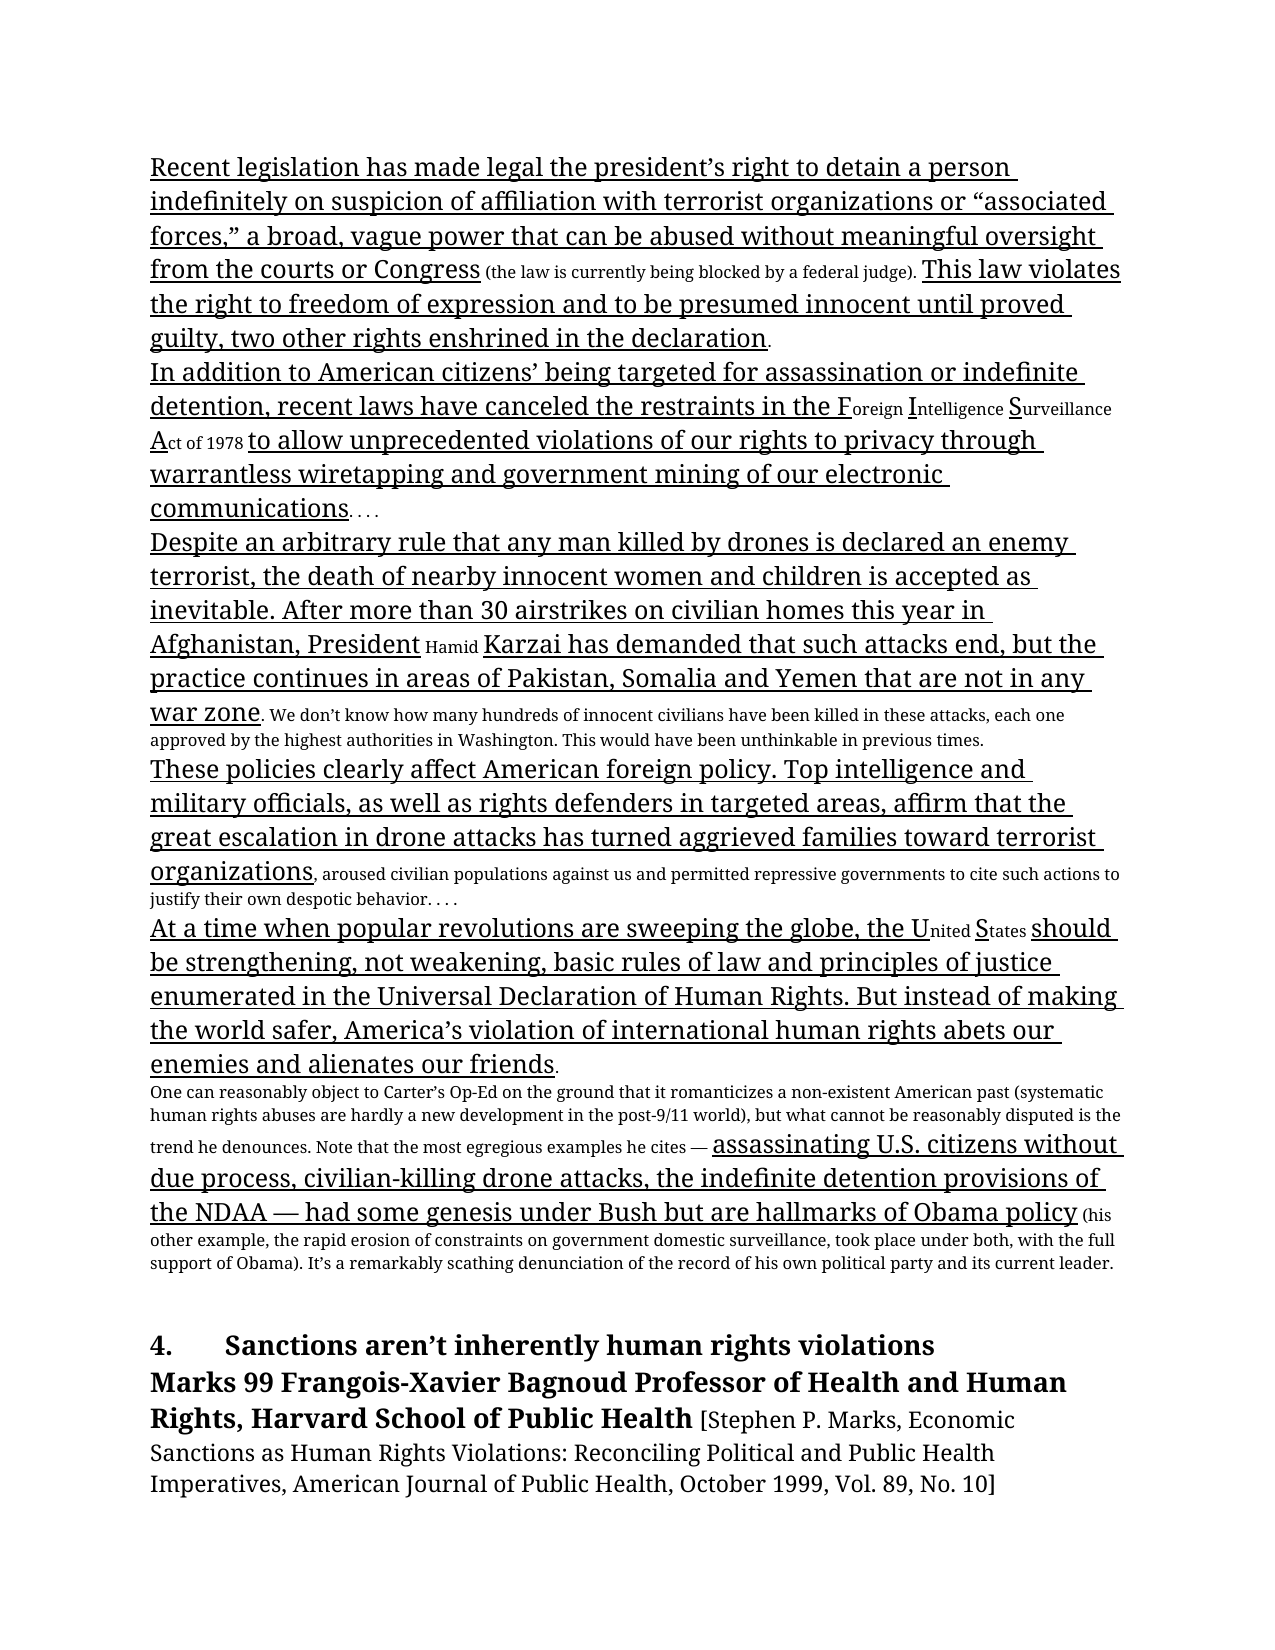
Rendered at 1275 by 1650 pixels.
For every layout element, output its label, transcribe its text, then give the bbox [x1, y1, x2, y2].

subtitle 4. Sanctions aren’t inherently human rights violations [150, 1326, 1125, 1363]
text These policies clearly affect American foreign policy. Top intelligence and military officials, as well as rights defenders in targeted areas, affirm that the great escalation in drone attacks has turned aggrieved families toward terrorist organizations, aroused civilian populations against us and permitted repressive governments to cite such actions to justify their own despotic behavior. . . . [150, 752, 1125, 911]
text Despite an arbitrary rule that any man killed by drones is declared an enemy terrorist, the death of nearby innocent women and children is accepted as inevitable. After more than 30 airstrikes on civilian homes this year in Afghanistan, President Hamid Karzai has demanded that such attacks end, but the practice continues in areas of Pakistan, Somalia and Yemen that are not in any war zone. We don’t know how many hundreds of innocent civilians have been killed in these attacks, each one approved by the highest authorities in Washington. This would have been unthinkable in previous times. [150, 525, 1125, 752]
text Marks 99 Frangois-Xavier Bagnoud Professor of Health and Human Rights, Harvard School of Public Health [Stephen P. Marks, Economic Sanctions as Human Rights Violations: Reconciling Political and Public Health Imperatives, American Journal of Public Health, October 1999, Vol. 89, No. 10] [150, 1363, 1125, 1499]
text Recent legislation has made legal the president’s right to detain a person indefinitely on suspicion of affiliation with terrorist organizations or “associated forces,” a broad, vague power that can be abused without meaningful oversight from the courts or Congress (the law is currently being blocked by a federal judge). This law violates the right to freedom of expression and to be presumed innocent until proved guilty, two other rights enshrined in the declaration. [150, 150, 1125, 354]
text At a time when popular revolutions are sweeping the globe, the United States should be strengthening, not weakening, basic rules of law and principles of justice enumerated in the Universal Declaration of Human Rights. But instead of making the world safer, America’s violation of international human rights abets our enemies and alienates our friends. [150, 911, 1125, 1081]
text In addition to American citizens’ being targeted for assassination or indefinite detention, recent laws have canceled the restraints in the Foreign Intelligence Surveillance Act of 1978 to allow unprecedented violations of our rights to privacy through warrantless wiretapping and government mining of our electronic communications. . . . [150, 354, 1125, 525]
text One can reasonably object to Carter’s Op-Ed on the ground that it romanticizes a non-existent American past (systematic human rights abuses are hardly a new development in the post-9/11 world), but what cannot be reasonably disputed is the trend he denounces. Note that the most egregious examples he cites — assassinating U.S. citizens without due process, civilian-killing drone attacks, the indefinite detention provisions of the NDAA — had some genesis under Bush but are hallmarks of Obama policy (his other example, the rapid erosion of constraints on government domestic surveillance, took place under both, with the full support of Obama). It’s a remarkably scathing denunciation of the record of his own political party and its current leader. [150, 1081, 1125, 1274]
